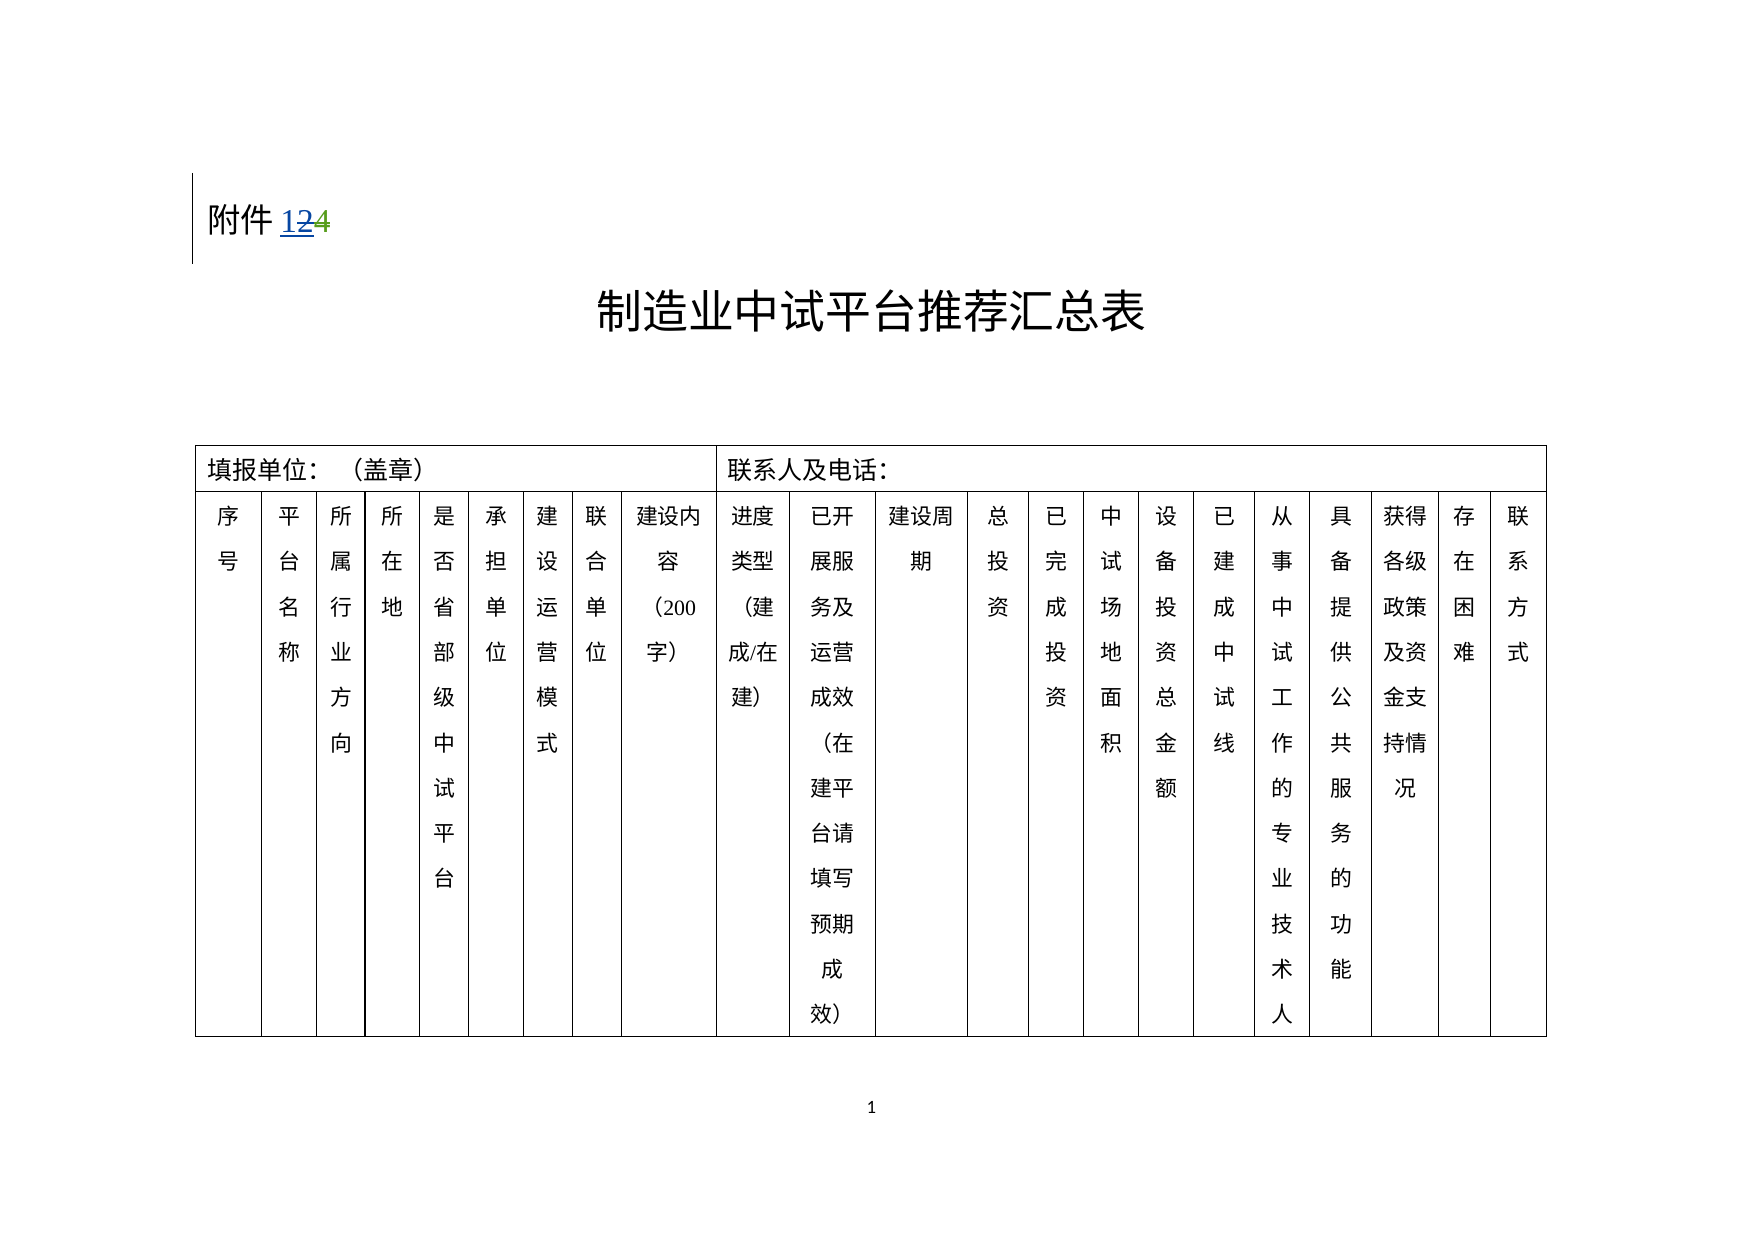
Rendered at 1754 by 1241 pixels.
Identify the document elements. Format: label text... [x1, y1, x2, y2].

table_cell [790, 492, 875, 1036]
table_cell 是否省部级中试平台 [420, 492, 468, 1036]
list 附件 [207, 173, 1535, 263]
table_cell 建设运营模式 [524, 492, 572, 1036]
table_cell 平台名称 [262, 492, 316, 1036]
list 制造业中试平台推荐汇总表 [207, 263, 1535, 354]
table_header 填报单位： （盖章） [196, 446, 716, 491]
table_cell 联合单位 [573, 492, 621, 1036]
table_cell 所属行业方向 [317, 492, 364, 1036]
table_cell 中试场地面积 [1084, 492, 1138, 1036]
table_cell 存在困难 [1439, 492, 1490, 1036]
table_cell 建设周期 [876, 492, 967, 1036]
table_cell 联系方式 [1491, 492, 1546, 1036]
table_cell 建设内容（200字） [622, 492, 716, 1036]
table_cell 设备投资总金额 [1139, 492, 1193, 1036]
table_cell 总投资 [968, 492, 1028, 1036]
table_cell 具备提供公共服务的功能 [1310, 492, 1371, 1036]
table_cell 从事中试工作的专业技术人员 [1255, 492, 1309, 1036]
table_cell 获得各级政策及资金支持情况 [1372, 492, 1438, 1036]
table_header 联系人及电话： [717, 446, 1546, 491]
table_cell 承担单位 [469, 492, 523, 1036]
table_cell 序号 [196, 492, 261, 1036]
table_cell 所在地 [366, 492, 419, 1036]
table_cell 已建成 中试线 [1194, 492, 1254, 1036]
table_cell 进度类型（建成/在建） [717, 492, 789, 1036]
table_cell 已完成投资 [1029, 492, 1083, 1036]
